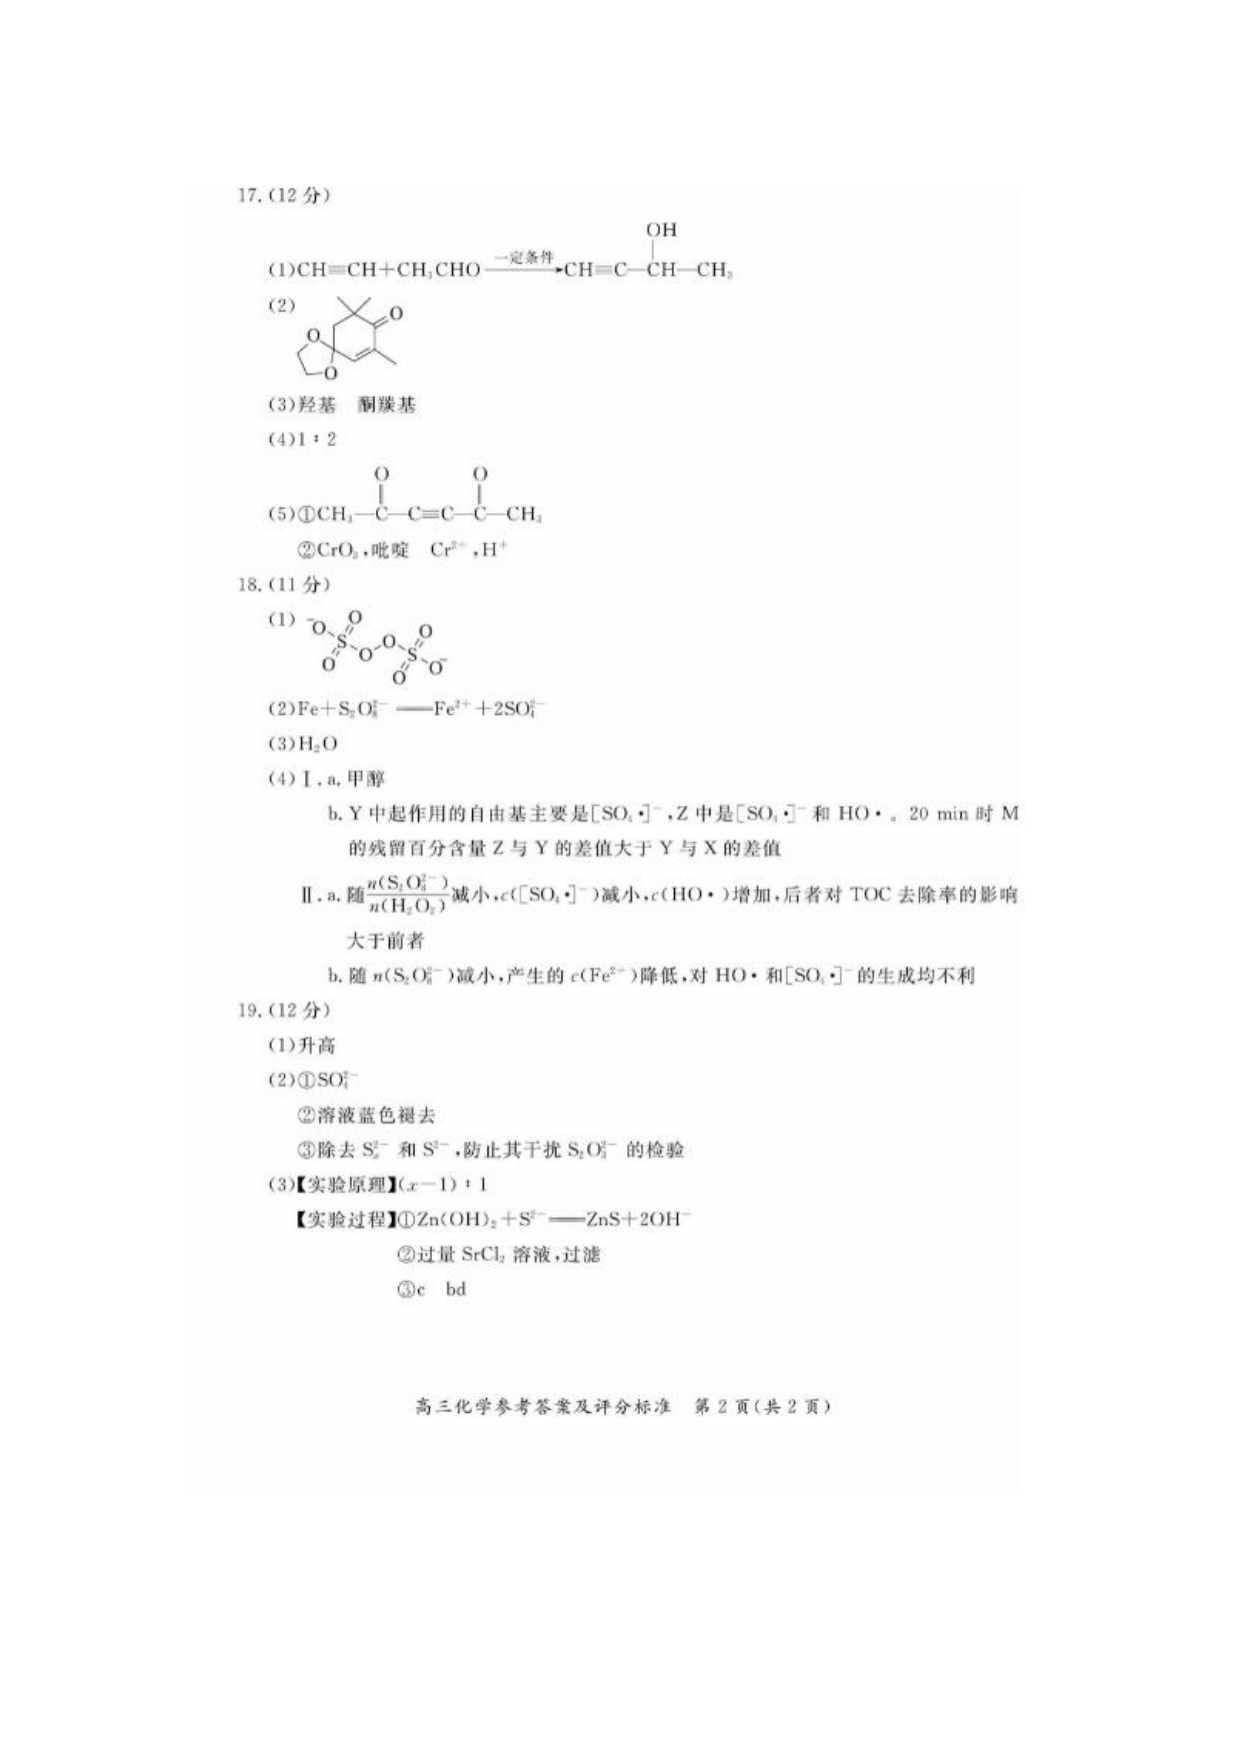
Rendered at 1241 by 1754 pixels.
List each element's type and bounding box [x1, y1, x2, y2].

picture [187, 162, 1053, 1492]
